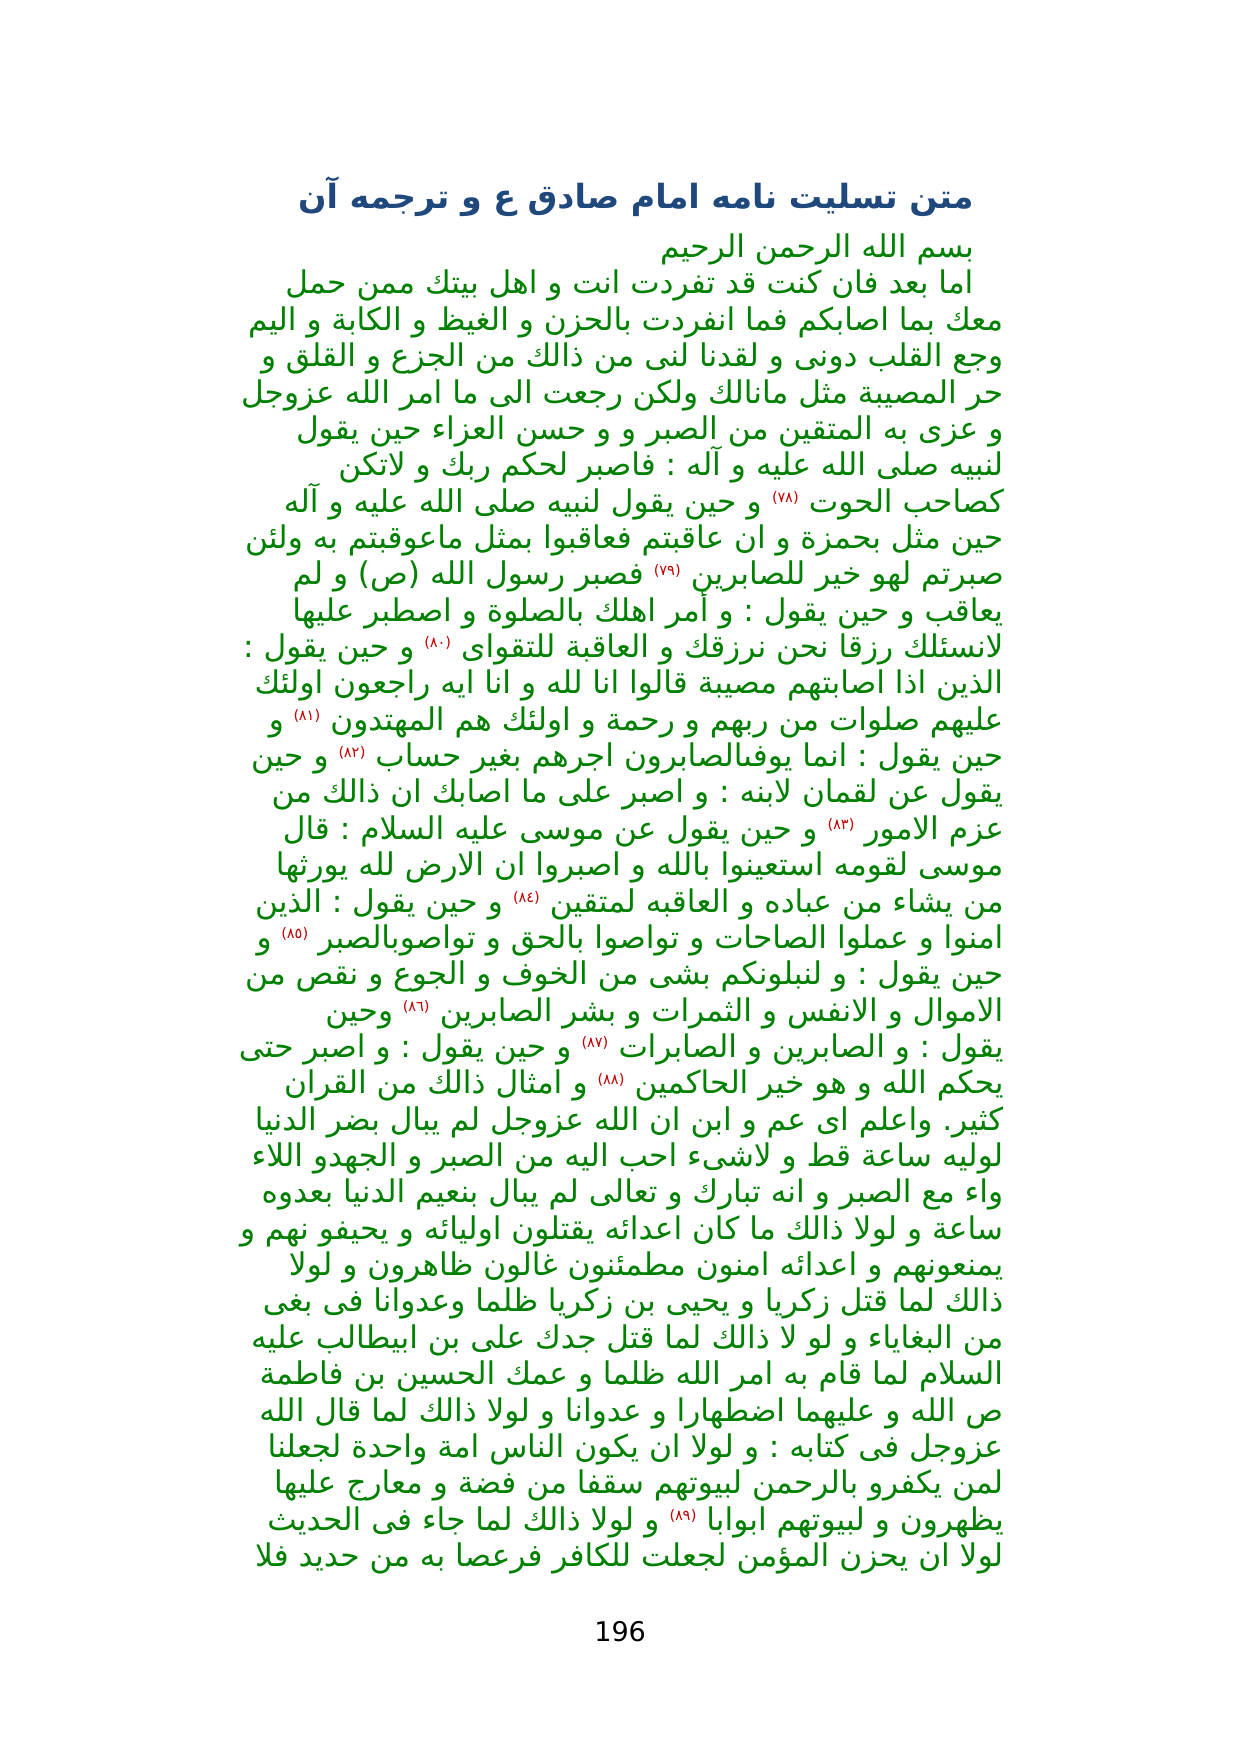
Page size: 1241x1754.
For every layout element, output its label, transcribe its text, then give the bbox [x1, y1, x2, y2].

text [236, 265, 1004, 1574]
text بسم الله الرحمن الرحيم [236, 228, 1004, 265]
subtitle متن تسليت نامه امام صادق ع و ترجمه آن [236, 177, 1004, 216]
